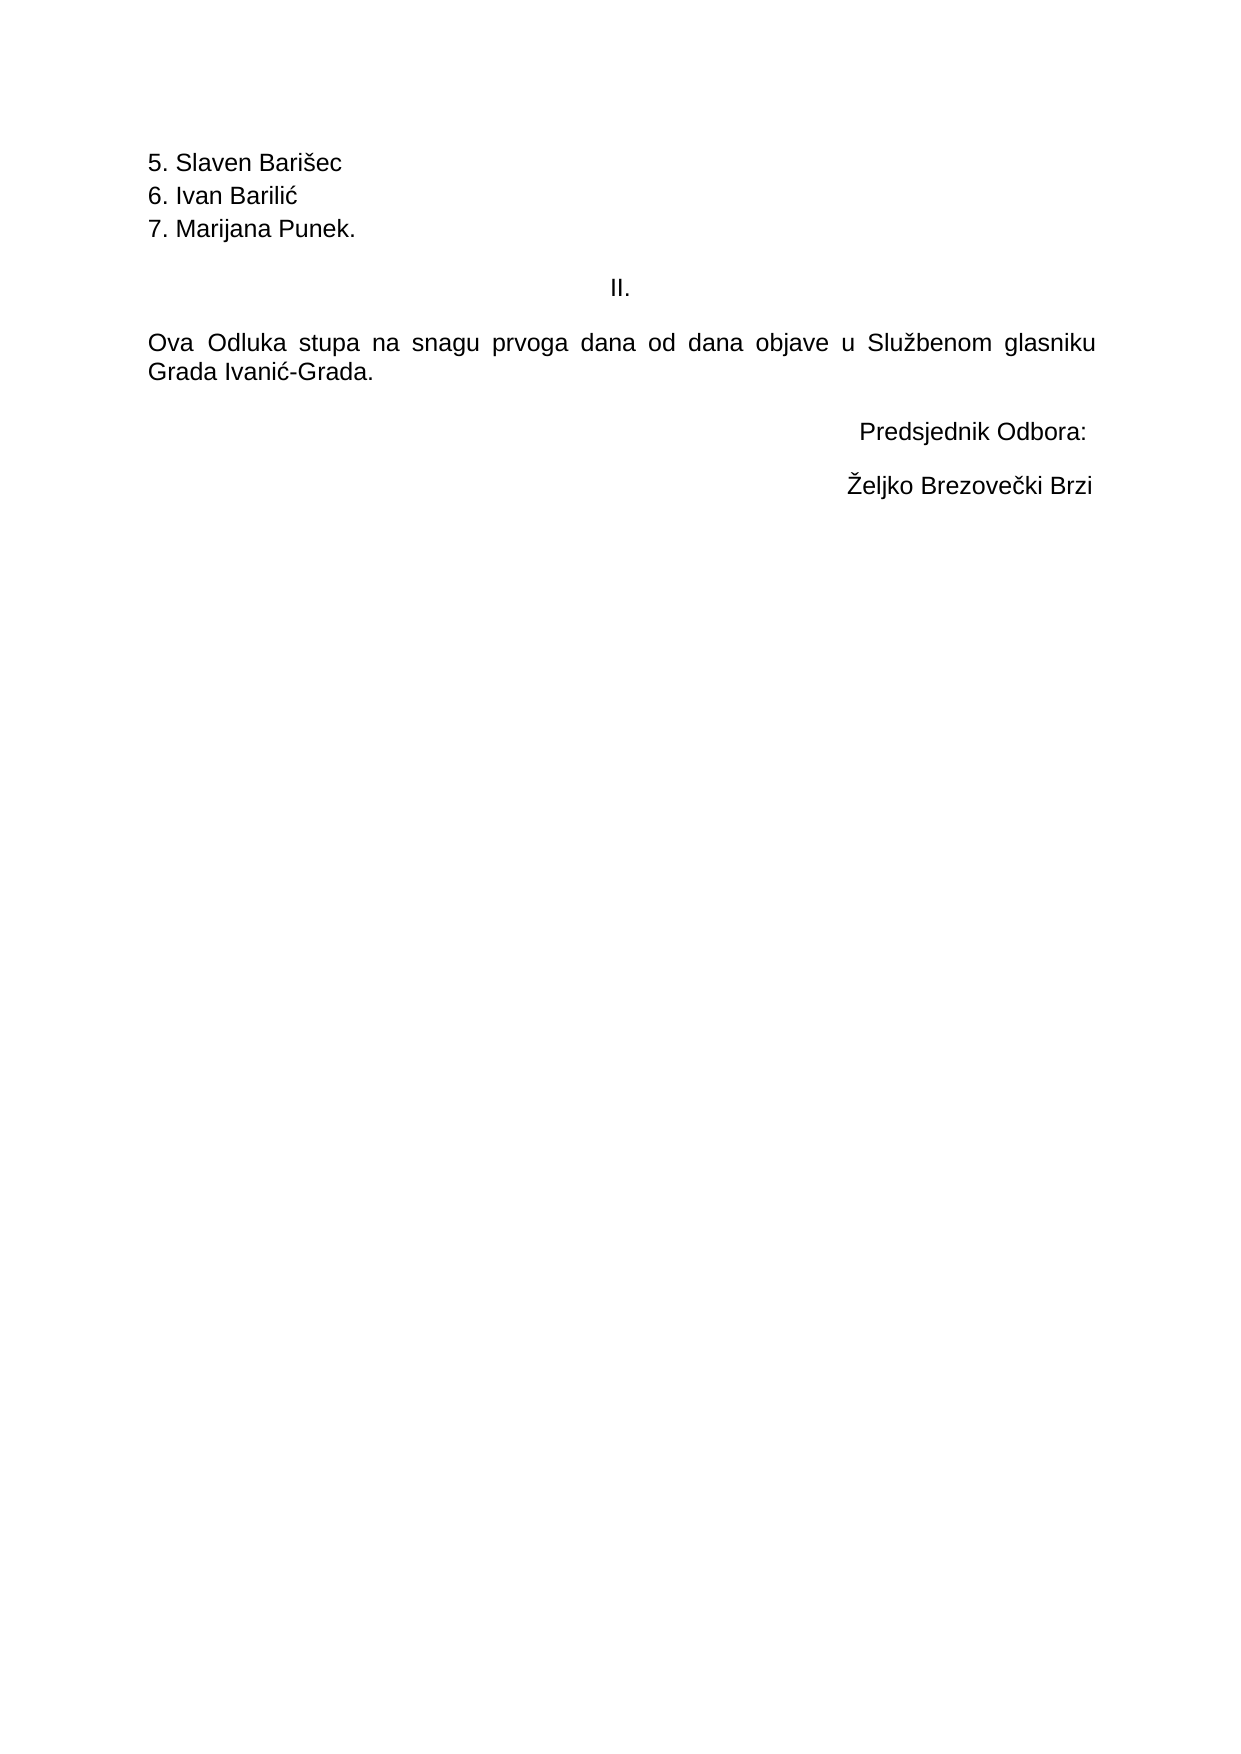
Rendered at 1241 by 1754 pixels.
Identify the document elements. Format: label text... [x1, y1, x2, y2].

text Željko Brezovečki Brzi [148, 471, 1093, 500]
text Predsjednik Odbora: [148, 417, 1093, 446]
text 5. Slaven Barišec [148, 148, 1093, 176]
text II. [148, 276, 1093, 301]
text 6. Ivan Barilić [148, 181, 1093, 209]
text 7. Marijana Punek. [148, 214, 1093, 242]
text Ova Odluka stupa na snagu prvoga dana od dana objave u Službenom glasniku Grada Ivanić-Grada. [148, 327, 1098, 386]
